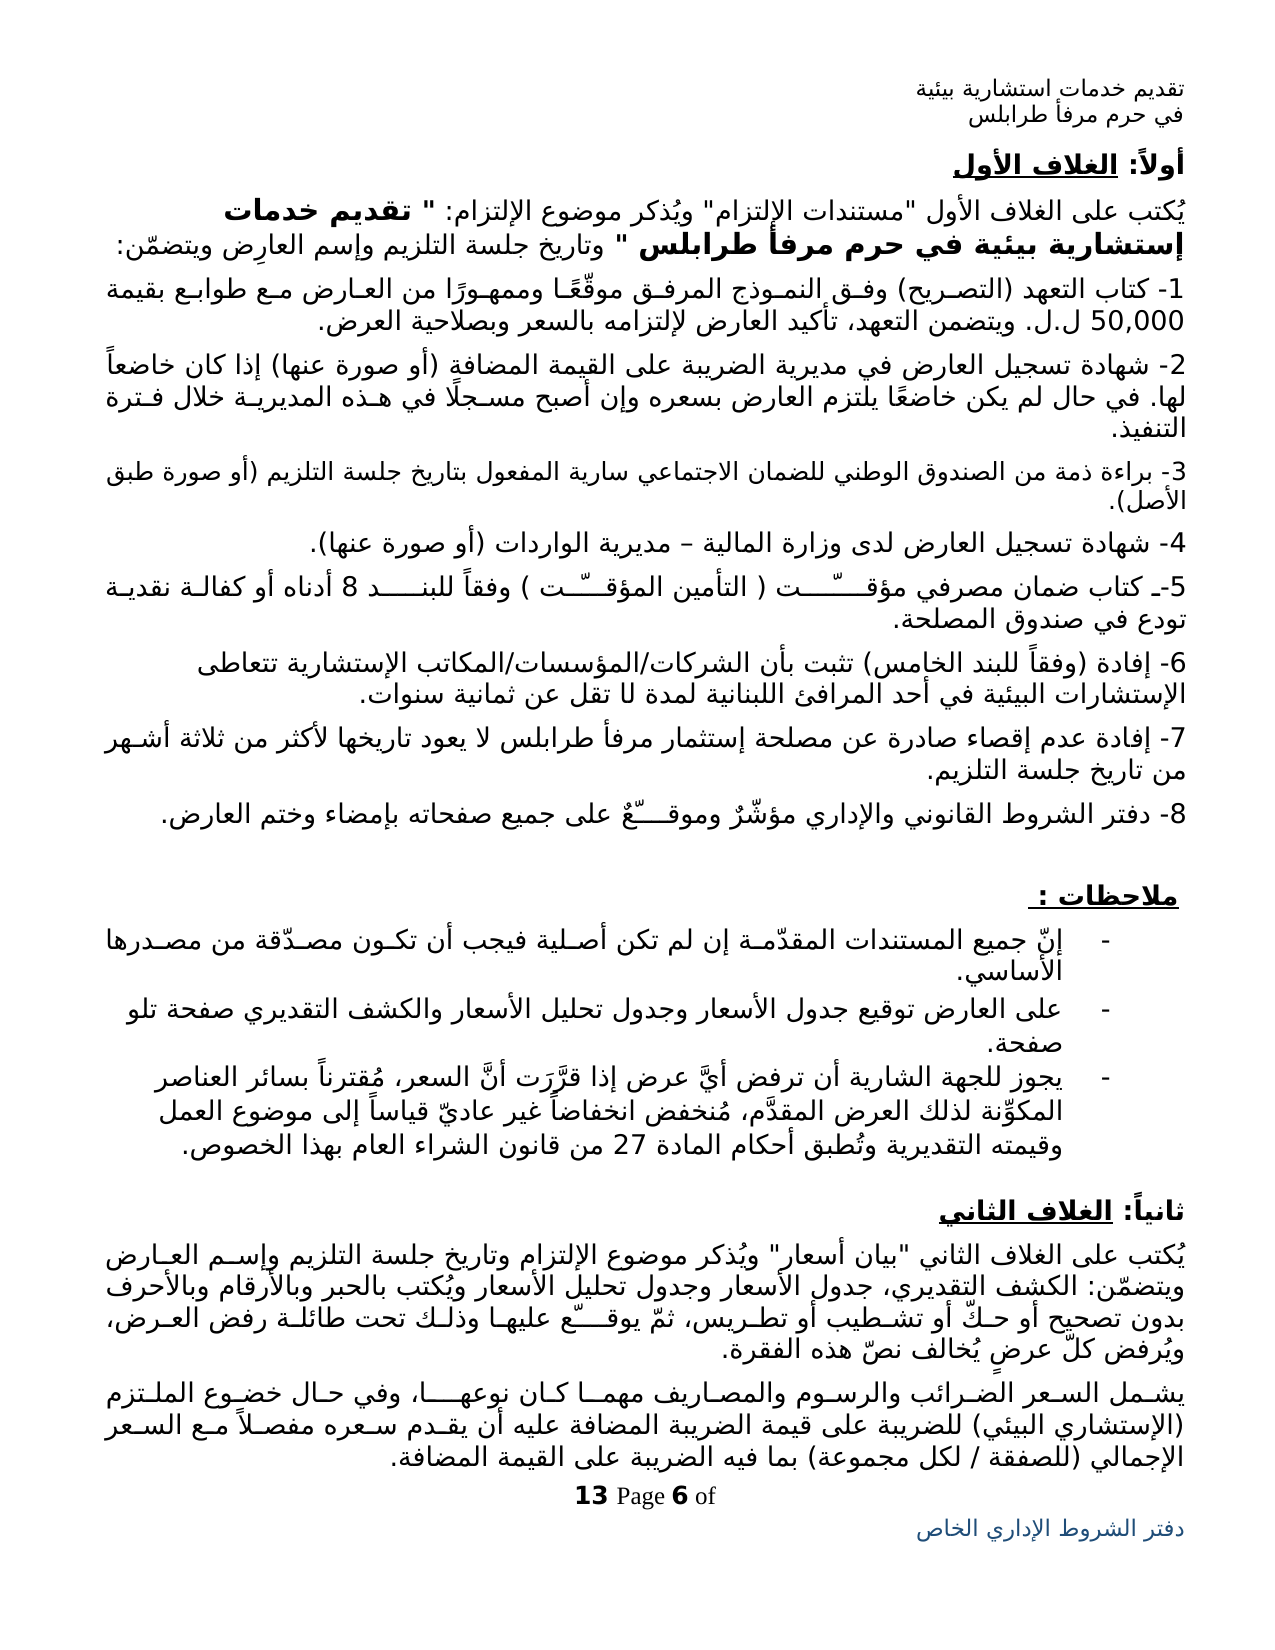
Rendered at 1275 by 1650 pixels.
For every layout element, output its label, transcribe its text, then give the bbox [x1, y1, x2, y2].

text 3- براءة ذمة من الصندوق الوطني للضمان الاجتماعي سارية المفعول بتاريخ جلسة التلزيم (أو صورة طبق الأصل). [105, 457, 1187, 515]
text 4- شهادة تسجيل العارض لدى وزارة المالية – مديرية الواردات (أو صورة عنها). [105, 527, 1187, 559]
text 7- إفادة عدم إقصاء صادرة عن مصلحة إستثمار مرفأ طرابلس لا يعود تاريخها لأكثر من ثلاثة أشهر من تاريخ جلسة التلزيم. [105, 723, 1187, 786]
list على العارض توقيع جدول الأسعار وجدول تحليل الأسعار والكشف التقديري صفحة تلو صفحة. [105, 993, 1101, 1059]
text 6- إفادة (وفقاً للبند الخامس) تثبت بأن الشركات/المؤسسات/المكاتب الإستشارية تتعاطى الإستشارات البيئية في أحد المرافئ اللبنانية لمدة لا تقل عن ثمانية سنوات. [105, 647, 1187, 710]
text 5- كتاب ضمان مصرفي مؤقــــّــــت ( التأمين المؤقـــّــت ) وفقاً للبنـــــد 8 أدناه أو كفالة نقدية تودع في صندوق المصلحة. [105, 572, 1187, 635]
text ملاحظات : [105, 880, 1187, 912]
list يجوز للجهة الشارية أن ترفض أيَّ عرض إذا قرَّرَت أنَّ السعر، مُقترناً بسائر العناصر المكوِّنة لذلك العرض المقدَّم، مُنخفض انخفاضاً غير عاديّ قياساً إلى موضوع العمل وقيمته التقديرية وتُطبق أحكام المادة 27 من قانون الشراء العام بهذا الخصوص. [105, 1062, 1101, 1161]
text يُكتب على الغلاف الأول "مستندات الإلتزام" ويُذكر موضوع الإلتزام: " تقديم خدمات إستشارية بيئية في حرم مرفأ طرابلس " وتاريخ جلسة التلزيم وإسم العارِض ويتضمّن: [105, 193, 1185, 261]
text أولاً: الغلاف الأول [105, 149, 1185, 181]
text يُكتب على الغلاف الثاني "بيان أسعار" ويُذكر موضوع الإلتزام وتاريخ جلسة التلزيم وإسم العارض ويتضمّن: الكشف التقديري، جدول الأسعار وجدول تحليل الأسعار ويُكتب بالحبر وبالأرقام وبالأحرف بدون تصحيح أو حكّ أو تشطيب أو تطريس، ثمّ يوقــــّع عليها وذلك تحت طائلة رفض العرض، ويُرفض كلّ عرضٍ يُخالف نصّ هذه الفقرة. [105, 1239, 1185, 1365]
text 1- كتاب التعهد (التصريح) وفق النموذج المرفق موقّعًا وممهورًا من العارض مع طوابع بقيمة 50,000 ل.ل. ويتضمن التعهد، تأكيد العارض لإلتزامه بالسعر وبصلاحية العرض. [105, 274, 1185, 337]
text 2- شهادة تسجيل العارض في مديرية الضريبة على القيمة المضافة (أو صورة عنها) إذا كان خاضعاً لها. في حال لم يكن خاضعًا يلتزم العارض بسعره وإن أصبح مسجلًا في هذه المديرية خلال فترة التنفيذ. [105, 349, 1187, 444]
text يشمل السعر الضرائب والرسوم والمصاريف مهمـا كان نوعهـــا، وفي حال خضوع الملتزم (الإستشاري البيئي) للضريبة على قيمة الضريبة المضافة عليه أن يقدم سعره مفصلاً مع السعر الإجمالي (للصفقة / لكل مجموعة) بما فيه الضريبة على القيمة المضافة. [105, 1378, 1185, 1472]
list إنّ جميع المستندات المقدّمة إن لم تكن أصلية فيجب أن تكون مصدّقة من مصدرها الأساسي. [105, 924, 1101, 987]
text 8- دفتر الشروط القانوني والإداري مؤشّرٌ وموقــــّعٌ على جميع صفحاته بإمضاء وختم العارض. [105, 798, 1187, 830]
text ثانياً: الغلاف الثاني [105, 1195, 1185, 1227]
